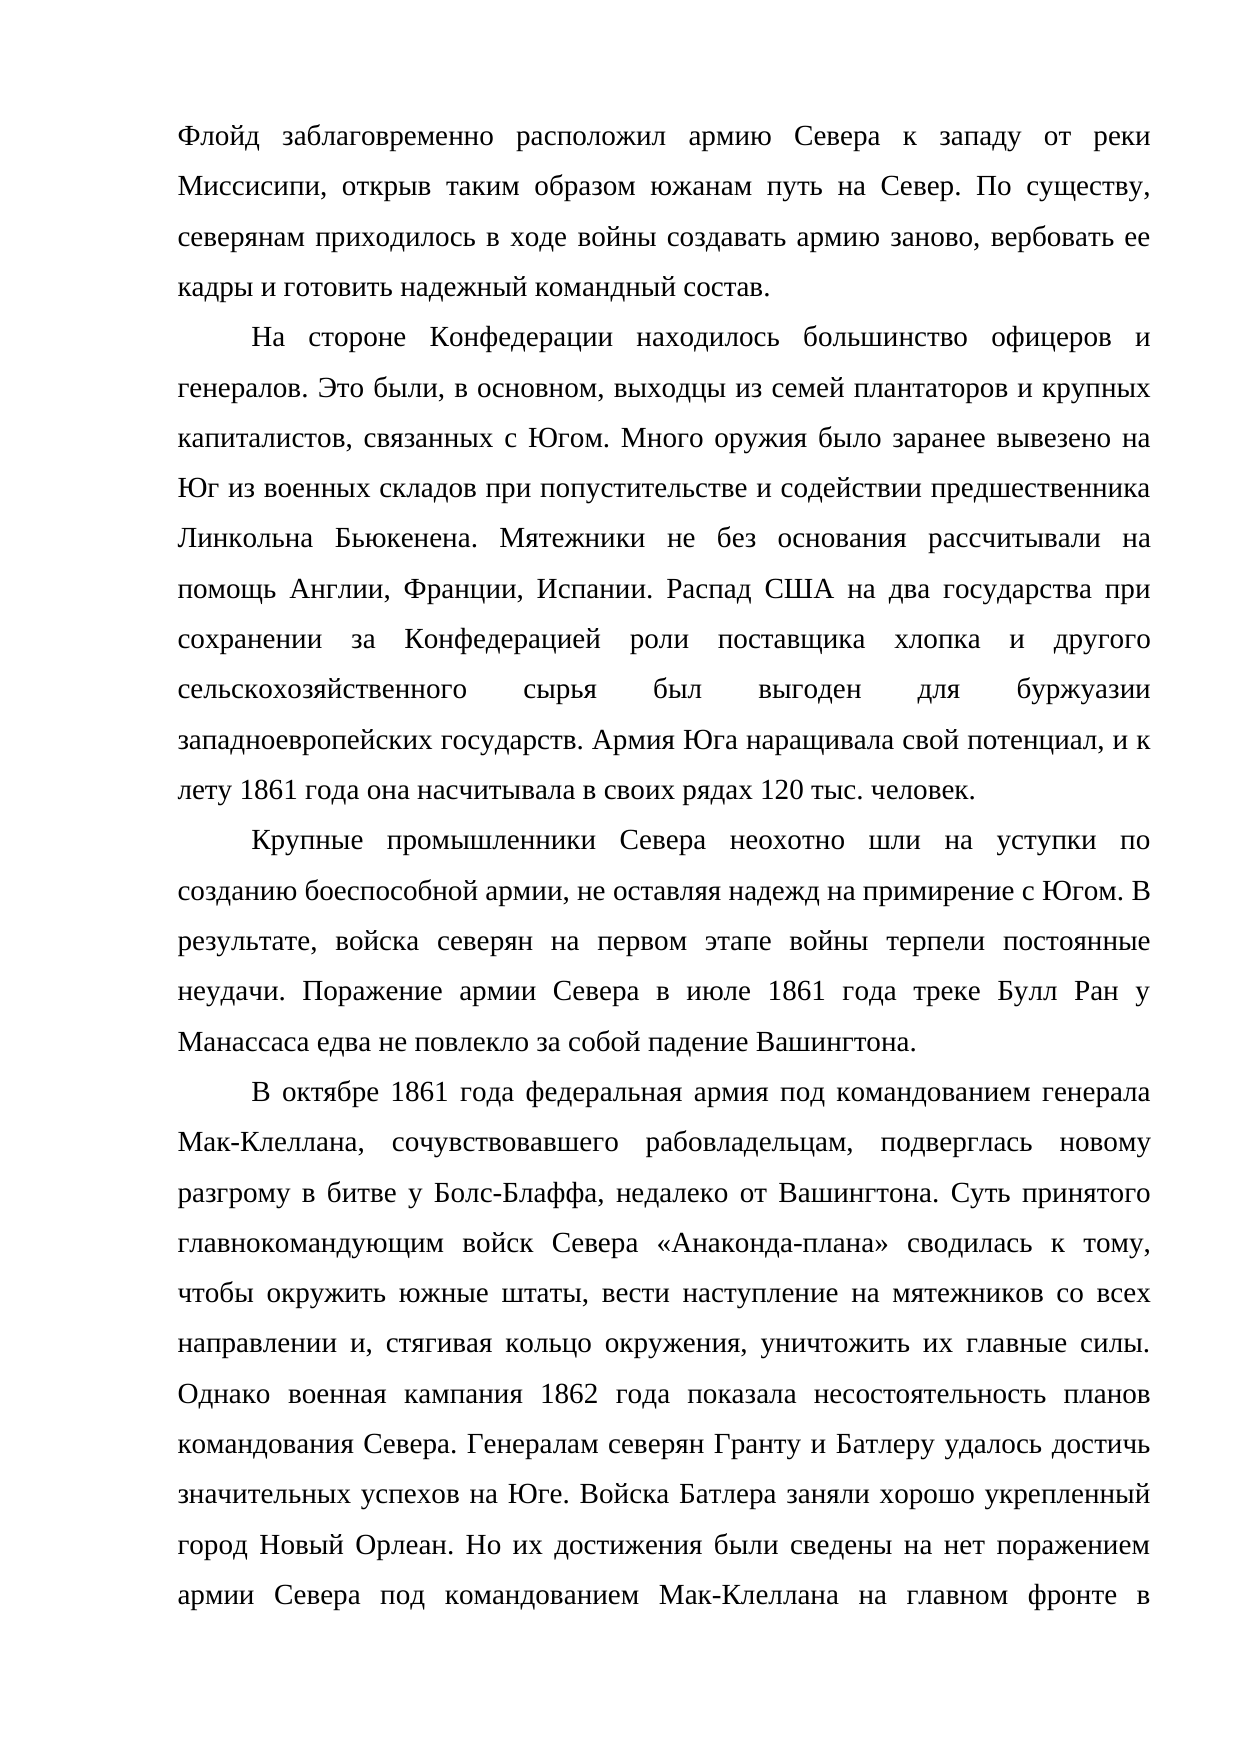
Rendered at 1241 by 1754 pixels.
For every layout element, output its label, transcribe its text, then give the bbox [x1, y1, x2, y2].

text На стороне Конфедерации находилось большинство офицеров и генералов. Это были, в основном, выходцы из семей плантаторов и крупных капиталистов, связанных с Югом. Много оружия было заранее вывезено на Юг из военных складов при попустительстве и содействии предшественника Линкольна Бьюкенена. Мятежники не без основания рассчитывали на помощь Англии, Франции, Испании. Распад США на два государства при сохранении за Конфедерацией роли поставщика хлопка и другого сельскохозяйственного сырья был выгоден для буржуазии западноевропейских государств. Армия Юга наращивала свой потенциал, и к лету 1861 года она насчитывала в своих рядах 120 тыс. человек. [177, 319, 1152, 806]
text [177, 1074, 1152, 1611]
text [177, 118, 1152, 303]
text Крупные промышленники Севера неохотно шли на уступки по созданию боеспособной армии, не оставляя надежд на примирение с Югом. В результате, войска северян на первом этапе войны терпели постоянные неудачи. Поражение армии Севера в июле 1861 года треке Булл Ран у Манассаса едва не повлекло за собой падение Вашингтона. [177, 822, 1152, 1057]
